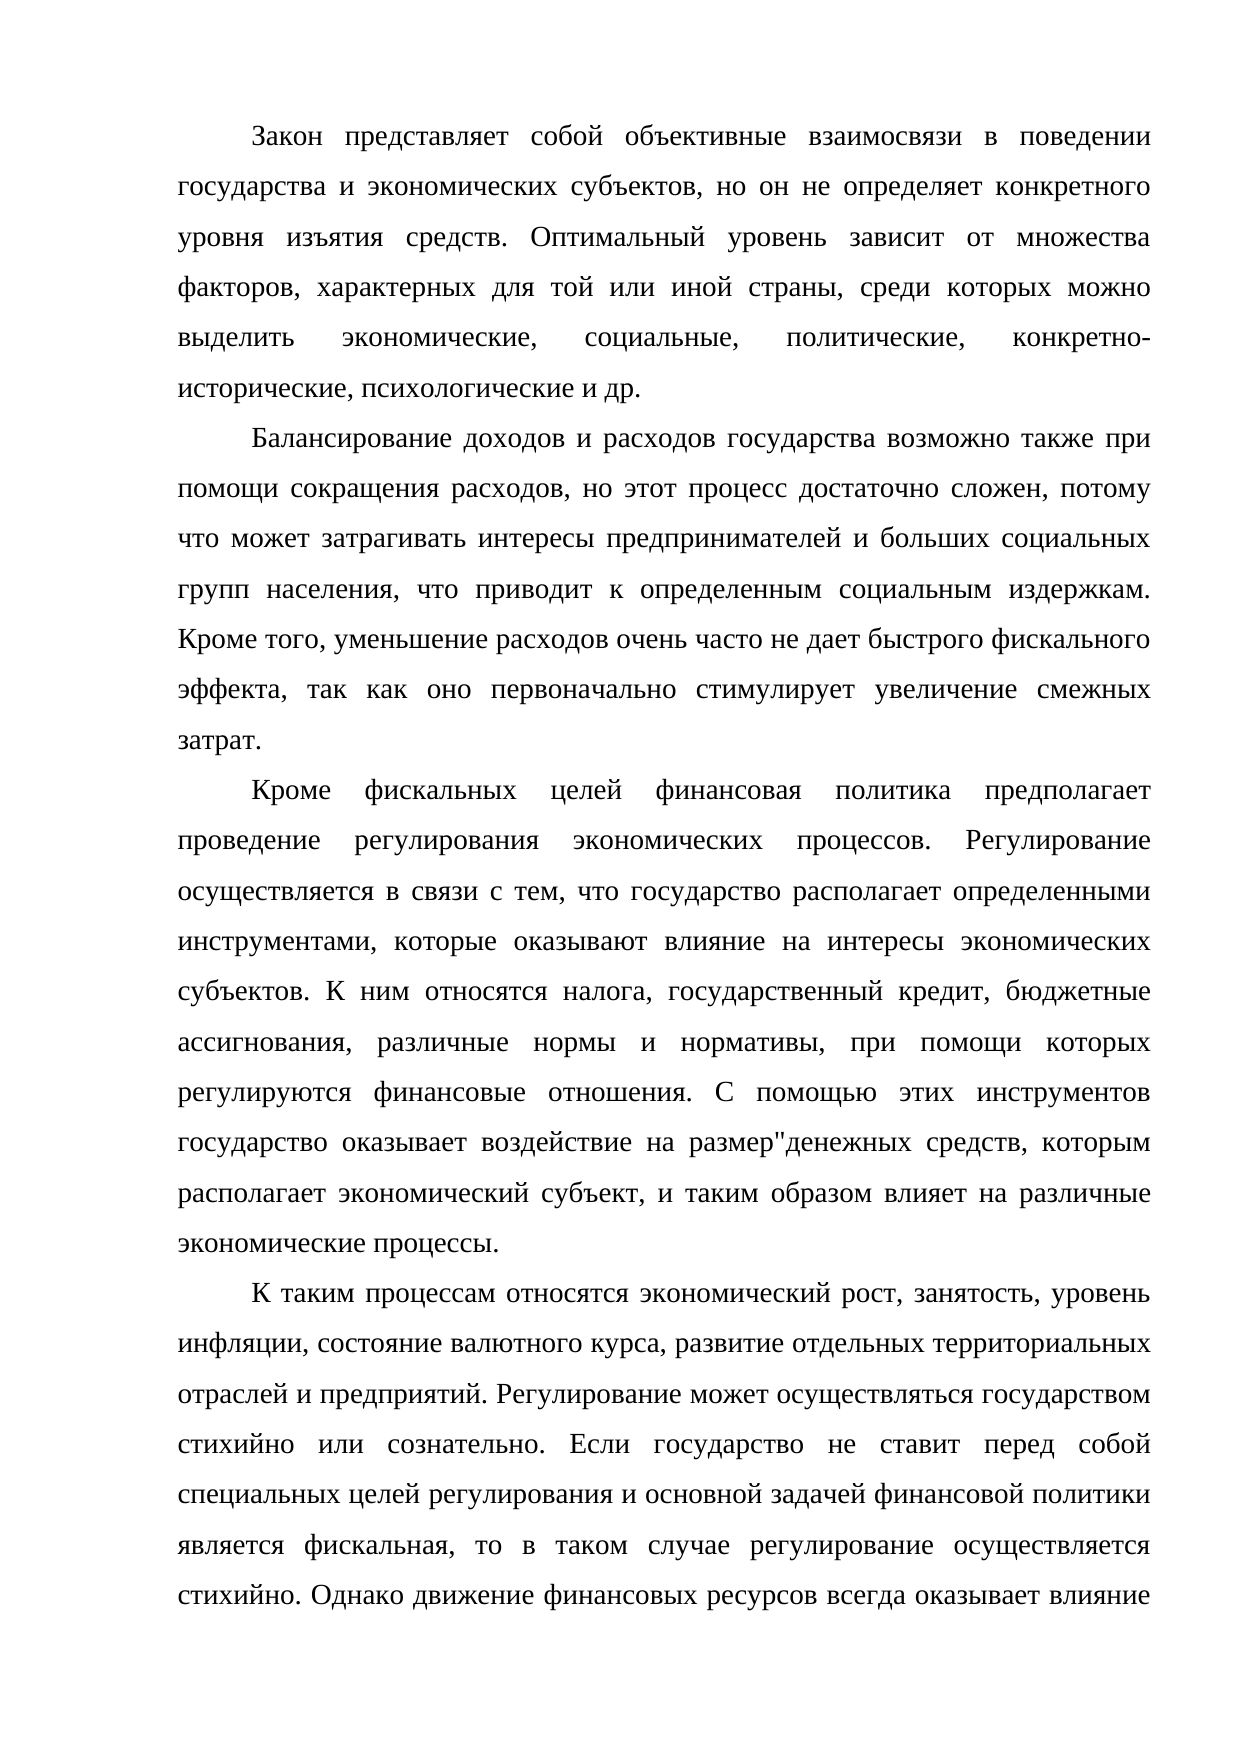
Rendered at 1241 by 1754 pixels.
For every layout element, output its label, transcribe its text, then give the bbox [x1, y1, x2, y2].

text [177, 1275, 1152, 1611]
text Кроме фискальных целей финансовая политика предполагает проведение регулирования экономических процессов. Регулирование осуществляется в связи с тем, что государство располагает определенными инструментами, которые оказывают влияние на интересы экономических субъектов. К ним относятся налога, государственный кредит, бюджетные ассигнования, различные нормы и нормативы, при помощи которых регулируются финансовые отношения. С помощью этих инструментов государство оказывает воздействие на размер"денежных средств, которым располагает экономический субъект, и таким образом влияет на различные экономические процессы. [177, 772, 1152, 1258]
text Балансирование доходов и расходов государства возможно также при помощи сокращения расходов, но этот процесс достаточно сложен, потому что может затрагивать интересы предпринимателей и больших социальных групп населения, что приводит к определенным социальным издержкам. Кроме того, уменьшение расходов очень часто не дает быстрого фискального эффекта, так как оно первоначально стимулирует увеличение смежных затрат. [177, 420, 1152, 755]
text Закон представляет собой объективные взаимосвязи в поведении государства и экономических субъектов, но он не определяет конкретного уровня изъятия средств. Оптимальный уровень зависит от множества факторов, характерных для той или иной страны, среди которых можно выделить экономические, социальные, политические, конкретно-исторические, психологические и др. [177, 118, 1152, 403]
